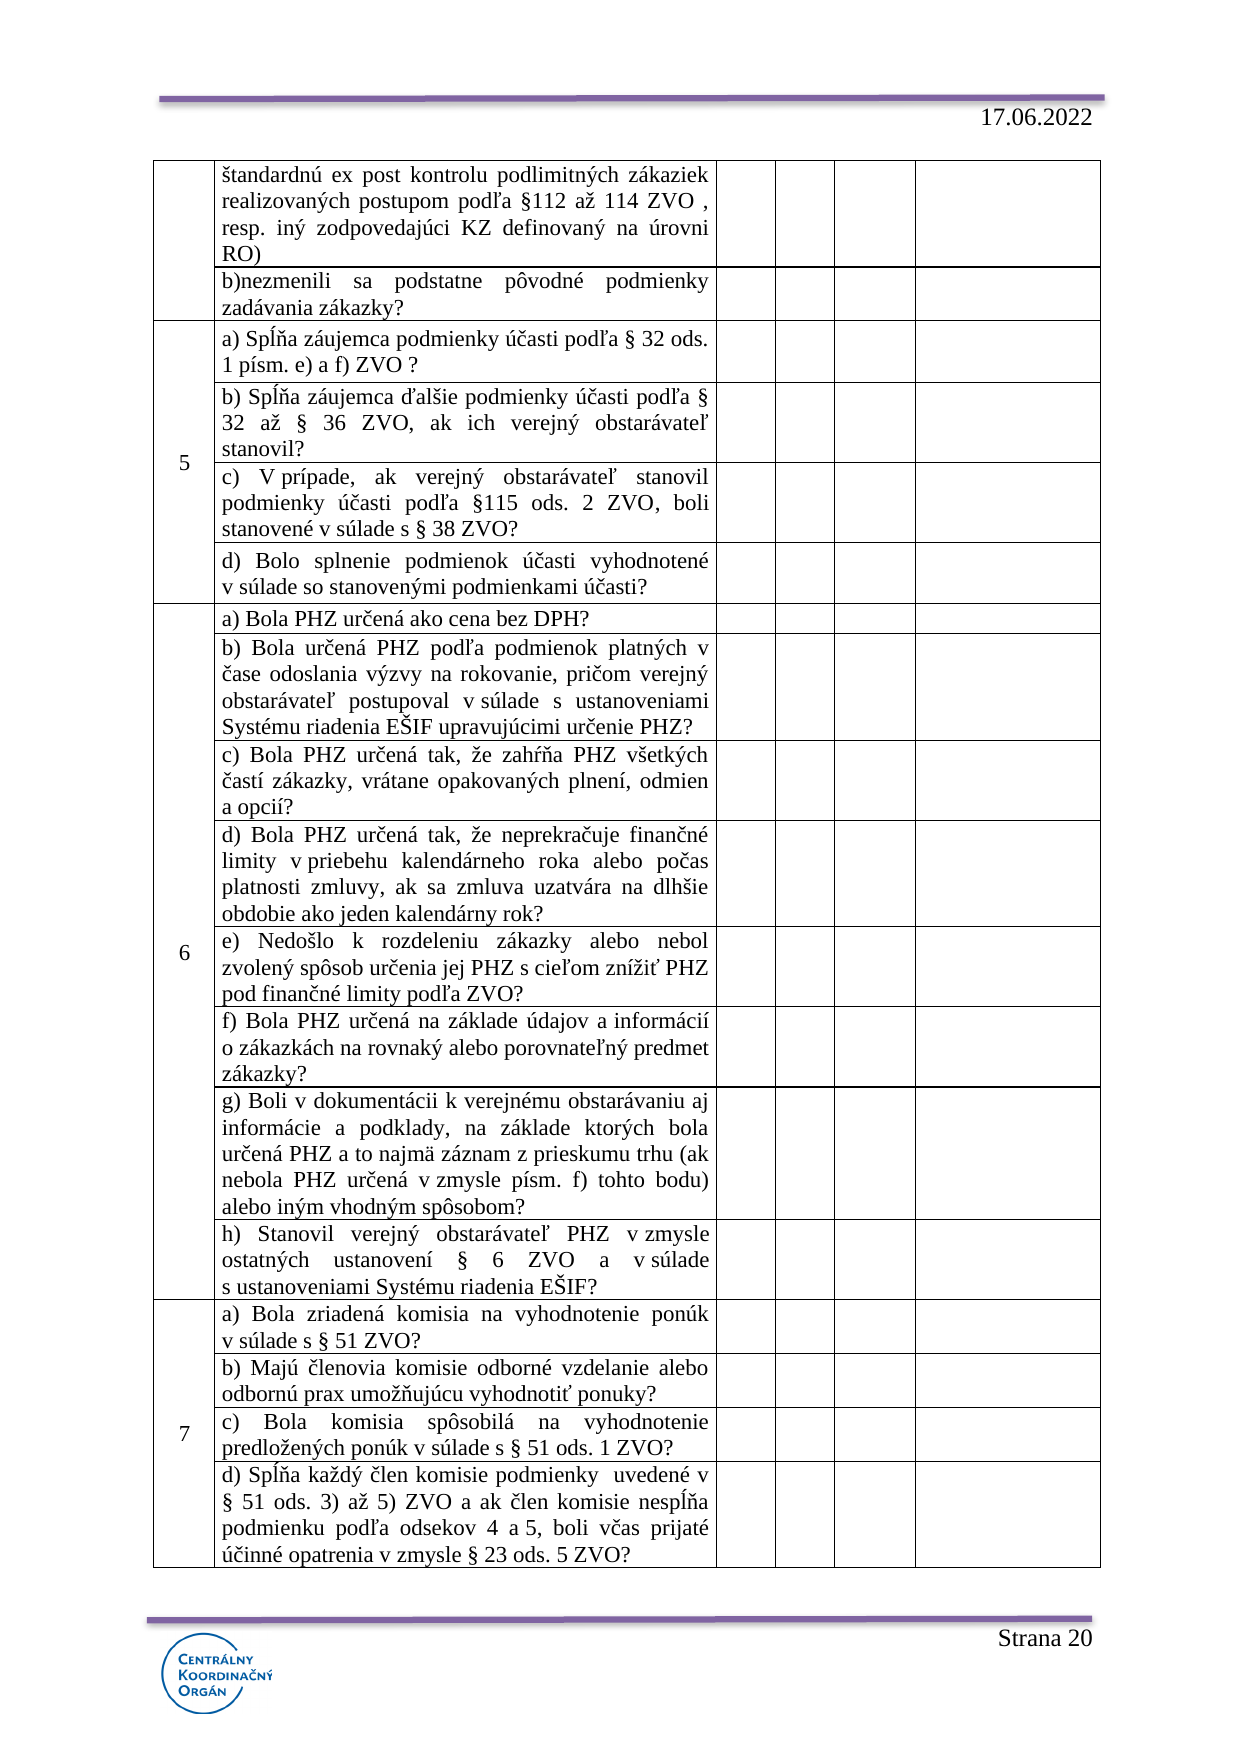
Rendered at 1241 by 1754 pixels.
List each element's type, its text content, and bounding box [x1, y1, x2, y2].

table_cell [916, 1354, 1100, 1407]
table_cell [835, 268, 915, 320]
table_cell [717, 1408, 775, 1461]
table_cell [835, 1408, 915, 1461]
table_cell b) Bola určená PHZ podľa podmienok platných v čase odoslania výzvy na rokovanie, pričom verejný obstarávateľ postupoval v súlade s ustanoveniami Systému riadenia EŠIF upravujúcimi určenie PHZ? [215, 634, 716, 739]
table_cell [916, 161, 1100, 266]
table_cell f) Bola PHZ určená na základe údajov a informácií o zákazkách na rovnaký alebo porovnateľný predmet zákazky? [215, 1007, 716, 1086]
table_cell [916, 741, 1100, 820]
table_cell [916, 821, 1100, 926]
table_cell 7 [154, 1300, 214, 1567]
table_cell [916, 321, 1100, 382]
table_cell 6 [154, 604, 214, 1299]
table_cell [835, 1462, 915, 1567]
table_cell [776, 321, 834, 382]
table_cell c) V prípade, ak verejný obstarávateľ stanovil podmienky účasti podľa §115 ods. 2 ZVO, boli stanovené v súlade s § 38 ZVO? [215, 463, 716, 542]
table_cell [916, 634, 1100, 739]
table_cell [835, 1007, 915, 1086]
table_cell [776, 1300, 834, 1353]
table_cell [916, 268, 1100, 320]
table_cell [717, 1220, 775, 1299]
table_cell [776, 1354, 834, 1407]
table_cell [776, 1088, 834, 1219]
table_cell [717, 927, 775, 1006]
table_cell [215, 161, 716, 266]
table_cell [717, 821, 775, 926]
table_cell [916, 383, 1100, 462]
table_cell [776, 161, 834, 266]
table_cell [835, 321, 915, 382]
table_cell [717, 161, 775, 266]
table_cell [916, 1220, 1100, 1299]
table_cell [776, 543, 834, 603]
table_cell [916, 463, 1100, 542]
table_cell h) Stanovil verejný obstarávateľ PHZ v zmysle ostatných ustanovení § 6 ZVO a v súlade s ustanoveniami Systému riadenia EŠIF? [215, 1220, 716, 1299]
table_cell [776, 1007, 834, 1086]
table_cell [776, 268, 834, 320]
table_cell [717, 1088, 775, 1219]
table_cell [835, 604, 915, 633]
table_cell [717, 383, 775, 462]
table_cell [835, 383, 915, 462]
table_cell [916, 1300, 1100, 1353]
table_cell [776, 1462, 834, 1567]
table_cell c) Bola komisia spôsobilá na vyhodnotenie predložených ponúk v súlade s § 51 ods. 1 ZVO? [215, 1408, 716, 1461]
table_cell [717, 1007, 775, 1086]
table_cell d) Bola PHZ určená tak, že neprekračuje finančné limity v priebehu kalendárneho roka alebo počas platnosti zmluvy, ak sa zmluva uzatvára na dlhšie obdobie ako jeden kalendárny rok? [215, 821, 716, 926]
table_cell b) Spĺňa záujemca ďalšie podmienky účasti podľa § 32 až § 36 ZVO, ak ich verejný obstarávateľ stanovil? [215, 383, 716, 462]
table_cell d) Bolo splnenie podmienok účasti vyhodnotené v súlade so stanovenými podmienkami účasti? [215, 543, 716, 603]
table_cell [835, 821, 915, 926]
table_cell [776, 634, 834, 739]
table_cell [835, 1088, 915, 1219]
table_cell [776, 1220, 834, 1299]
table_cell [717, 634, 775, 739]
table_cell [916, 1088, 1100, 1219]
table_cell a) Spĺňa záujemca podmienky účasti podľa § 32 ods. 1 písm. e) a f) ZVO ? [215, 321, 716, 382]
table_cell 4 [154, 161, 214, 320]
table_cell d) Spĺňa každý člen komisie podmienky uvedené v § 51 ods. 3) až 5) ZVO a ak člen komisie nespĺňa podmienku podľa odsekov 4 a 5, boli včas prijaté účinné opatrenia v zmysle § 23 ods. 5 ZVO? [215, 1462, 716, 1567]
table_cell [835, 463, 915, 542]
table_cell [916, 1462, 1100, 1567]
table_cell [835, 543, 915, 603]
table_cell [916, 1007, 1100, 1086]
table_cell [835, 741, 915, 820]
table_cell [916, 543, 1100, 603]
table_cell [717, 463, 775, 542]
table_cell [835, 927, 915, 1006]
table_cell [835, 634, 915, 739]
table_cell [916, 927, 1100, 1006]
table_cell [916, 1408, 1100, 1461]
table_cell g) Boli v dokumentácii k verejnému obstarávaniu aj informácie a podklady, na základe ktorých bola určená PHZ a to najmä záznam z prieskumu trhu (ak nebola PHZ určená v zmysle písm. f) tohto bodu) alebo iným vhodným spôsobom? [215, 1088, 716, 1219]
table_cell [717, 543, 775, 603]
table_cell b)nezmenili sa podstatne pôvodné podmienky zadávania zákazky? [215, 268, 716, 320]
table_cell [776, 741, 834, 820]
table_cell [717, 1300, 775, 1353]
table_cell [717, 741, 775, 820]
table_cell [916, 604, 1100, 633]
table_cell 5 [154, 321, 214, 603]
table_cell [835, 1220, 915, 1299]
table_cell b) Majú členovia komisie odborné vzdelanie alebo odbornú prax umožňujúcu vyhodnotiť ponuky? [215, 1354, 716, 1407]
table_cell [776, 463, 834, 542]
table_cell [717, 1462, 775, 1567]
table_cell [717, 321, 775, 382]
table_cell [835, 1300, 915, 1353]
table_cell [835, 161, 915, 266]
table_cell [776, 604, 834, 633]
table_cell [776, 1408, 834, 1461]
table_cell c) Bola PHZ určená tak, že zahŕňa PHZ všetkých častí zákazky, vrátane opakovaných plnení, odmien a opcií? [215, 741, 716, 820]
table_cell [776, 927, 834, 1006]
picture [159, 1631, 272, 1713]
table_cell [717, 1354, 775, 1407]
table_cell a) Bola PHZ určená ako cena bez DPH? [215, 604, 716, 633]
table_cell [717, 268, 775, 320]
table_cell [776, 821, 834, 926]
table_cell e) Nedošlo k rozdeleniu zákazky alebo nebol zvolený spôsob určenia jej PHZ s cieľom znížiť PHZ pod finančné limity podľa ZVO? [215, 927, 716, 1006]
table_cell [835, 1354, 915, 1407]
table_cell [717, 604, 775, 633]
table_cell a) Bola zriadená komisia na vyhodnotenie ponúk v súlade s § 51 ZVO? [215, 1300, 716, 1353]
table_cell [776, 383, 834, 462]
